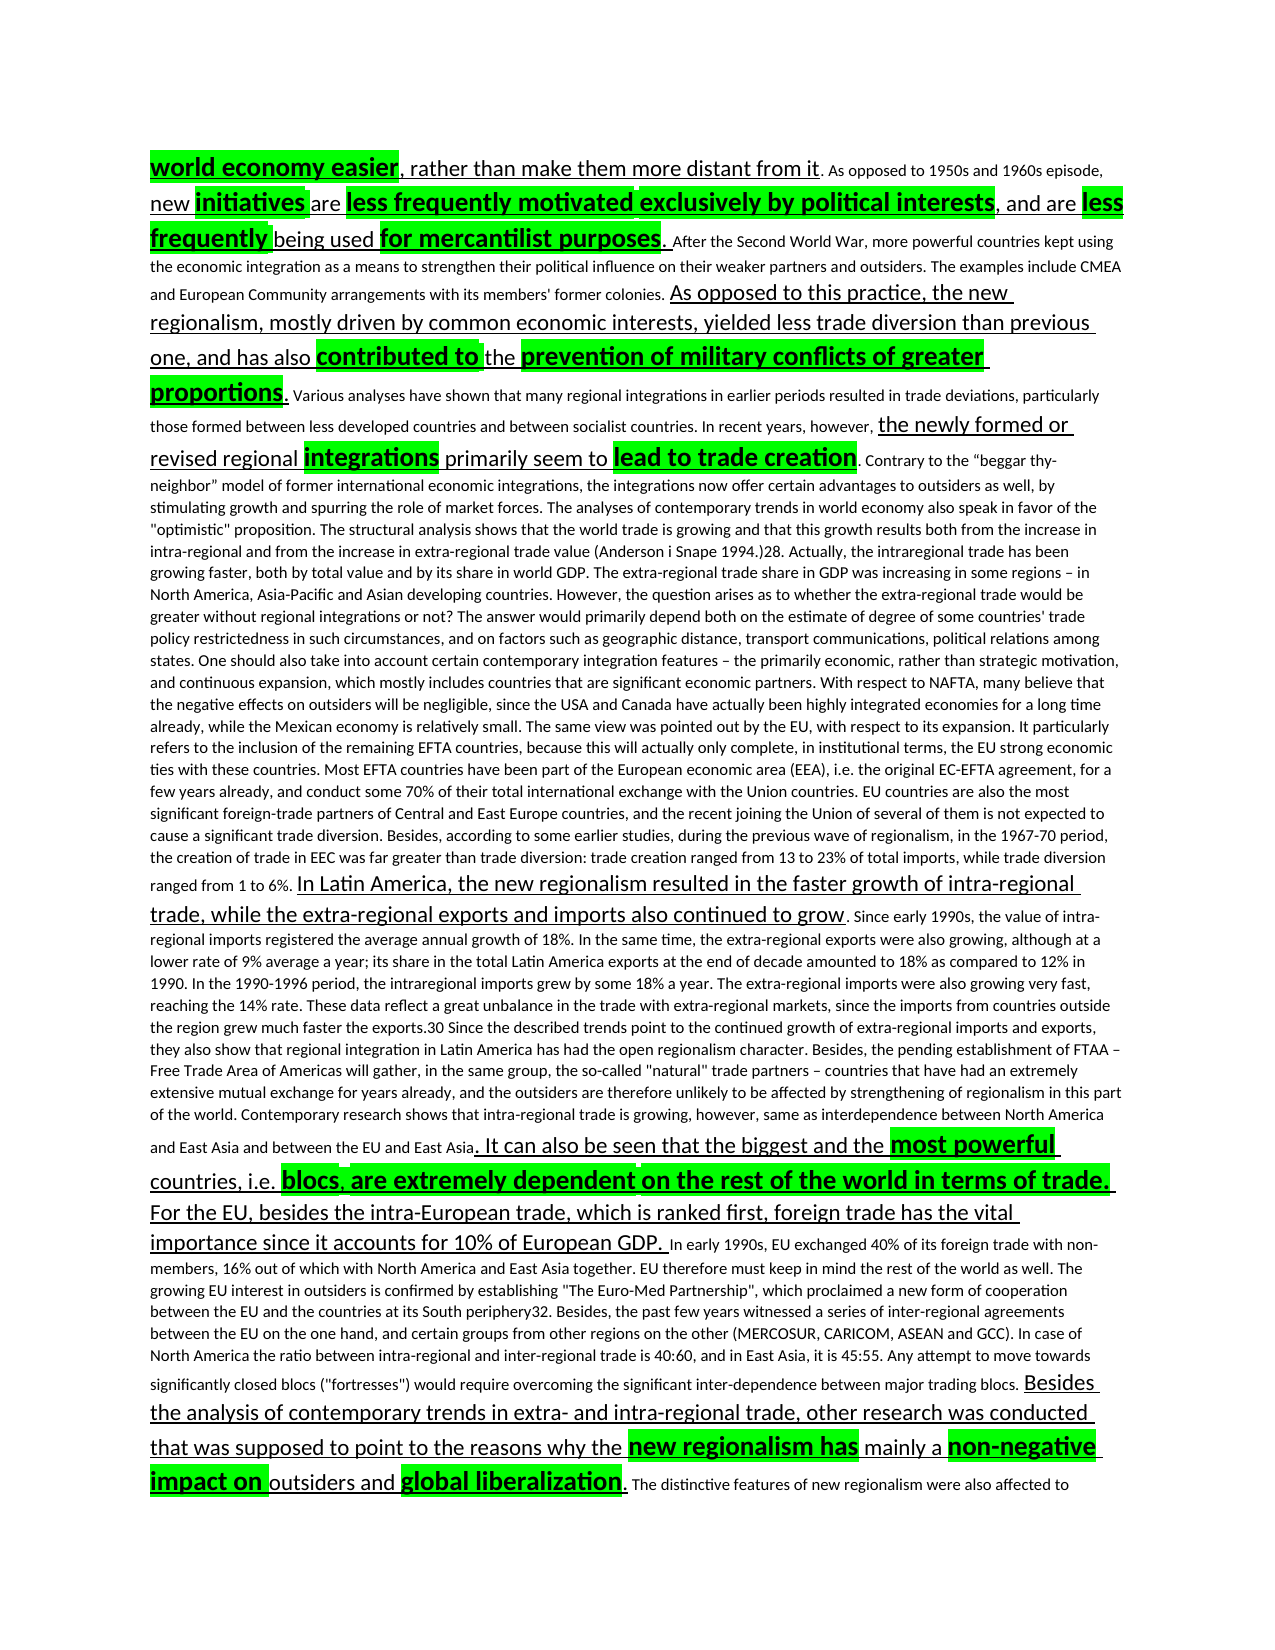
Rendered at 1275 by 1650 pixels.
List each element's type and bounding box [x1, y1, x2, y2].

text [150, 150, 1125, 1497]
